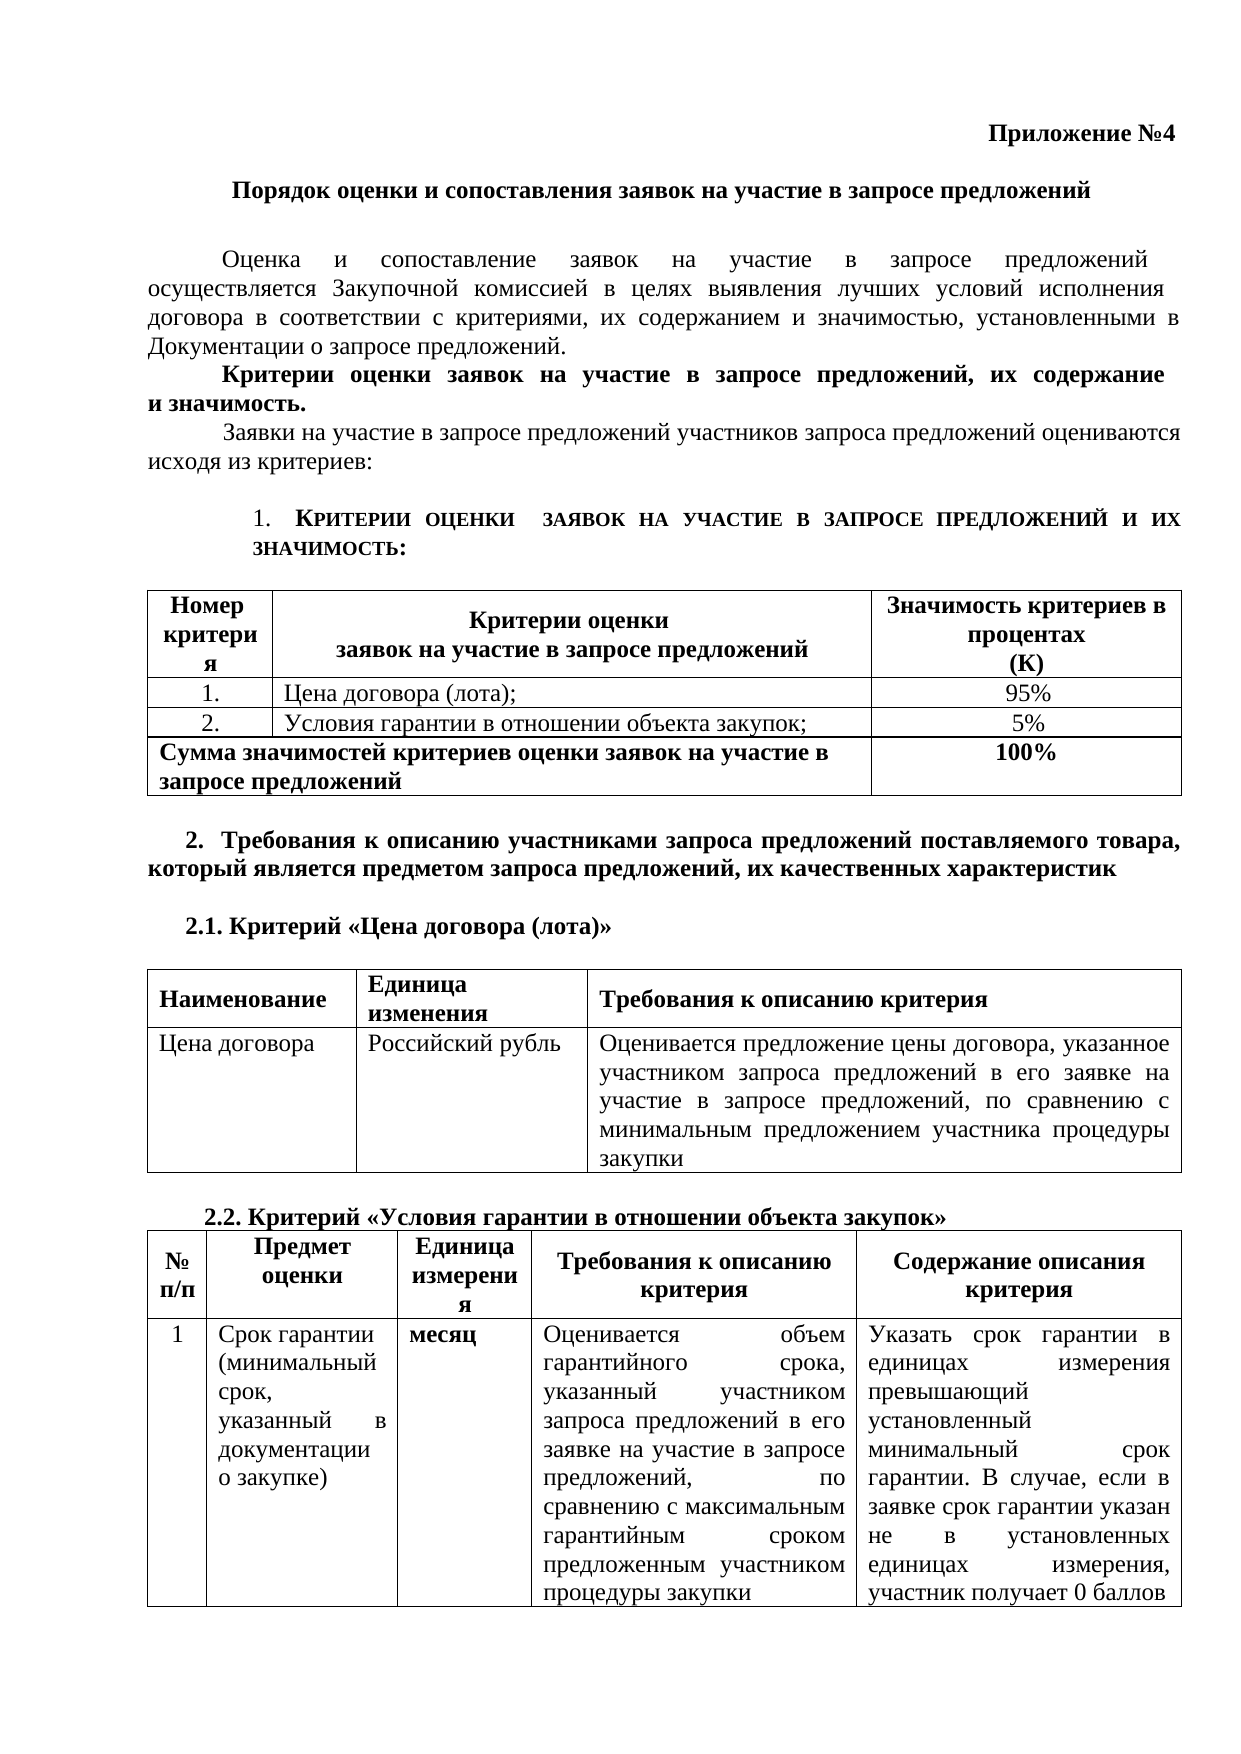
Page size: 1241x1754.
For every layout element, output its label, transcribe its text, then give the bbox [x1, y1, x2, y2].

table_header Содержание описания критерия [857, 1231, 1181, 1318]
text Критерии оценки заявок на участие в запросе предложений, их содержание и значимость. [148, 359, 1181, 417]
table_header Номер критерия [148, 591, 272, 677]
table_header № п/п [148, 1231, 206, 1318]
table_cell Российский рубль [357, 1028, 587, 1172]
table_cell Указать срок гарантии в единицах измерения превышающий установленный минимальный срок гарантии. В случае, если в заявке срок гарантии указан не в установленных единицах измерения, участник получает 0 баллов [857, 1319, 1181, 1606]
table_cell 95% [872, 678, 1181, 707]
table_cell Срок гарантии (минимальный срок, указанный в документации о закупке) [207, 1319, 397, 1606]
list Критерии оценки заявок на участие в ЗАПРОСЕ ПРЕДЛОЖЕНИЙ и их значимость: [252, 503, 1181, 561]
table_cell Условия гарантии в отношении объекта закупок; [273, 708, 871, 736]
table_cell 5% [872, 708, 1181, 736]
table_cell 100% [872, 738, 1181, 795]
table_cell Оценивается предложение цены договора, указанное участником запроса предложений в его заявке на участие в запросе предложений, по сравнению с минимальным предложением участника процедуры закупки [588, 1028, 1181, 1172]
table_cell 2. [148, 708, 272, 736]
table_header Требования к описанию критерия [532, 1231, 856, 1318]
table_cell 1 [148, 1319, 206, 1606]
table_cell Цена договора (лота); [273, 678, 871, 707]
table_header Наименование [148, 970, 356, 1027]
table_header Единица измерения [398, 1231, 531, 1318]
text 2. Требования к описанию участниками запроса предложений поставляемого товара, который является предметом запроса предложений, их качественных характеристик [148, 825, 1181, 882]
table_header Единица изменения [357, 970, 587, 1027]
text 2.1. Критерий «Цена договора (лота)» [185, 911, 1181, 940]
table_header Значимость критериев в процентах (К) [872, 591, 1181, 677]
text Приложение №4 [148, 118, 1175, 147]
table_cell Сумма значимостей критериев оценки заявок на участие в запросе предложений [148, 738, 871, 795]
subtitle Заявки на участие в запросе предложений участников запроса предложений оцениваются исходя из критериев: [148, 417, 1181, 474]
text Оценка и сопоставление заявок на участие в запросе предложений осуществляется Закупочной комиссией в целях выявления лучших условий исполнения договора в соответствии с критериями, их содержанием и значимостью, установленными в Документации о запросе предложений. [148, 244, 1181, 359]
subtitle 2.2. Критерий «Условия гарантии в отношении объекта закупок» [148, 1202, 1181, 1230]
table_header Критерии оценки заявок на участие в запросе предложений [273, 591, 871, 677]
text Порядок оценки и сопоставления заявок на участие в запросе предложений [148, 176, 1175, 204]
table_cell Цена договора [148, 1028, 356, 1172]
table_header Требования к описанию критерия [588, 970, 1181, 1027]
table_cell 1. [148, 678, 272, 707]
table_cell Оценивается объем гарантийного срока, указанный участником запроса предложений в его заявке на участие в запросе предложений, по сравнению с максимальным гарантийным сроком предложенным участником процедуры закупки [532, 1319, 856, 1606]
table_header Предмет оценки [207, 1231, 397, 1318]
table_cell месяц [398, 1319, 531, 1606]
